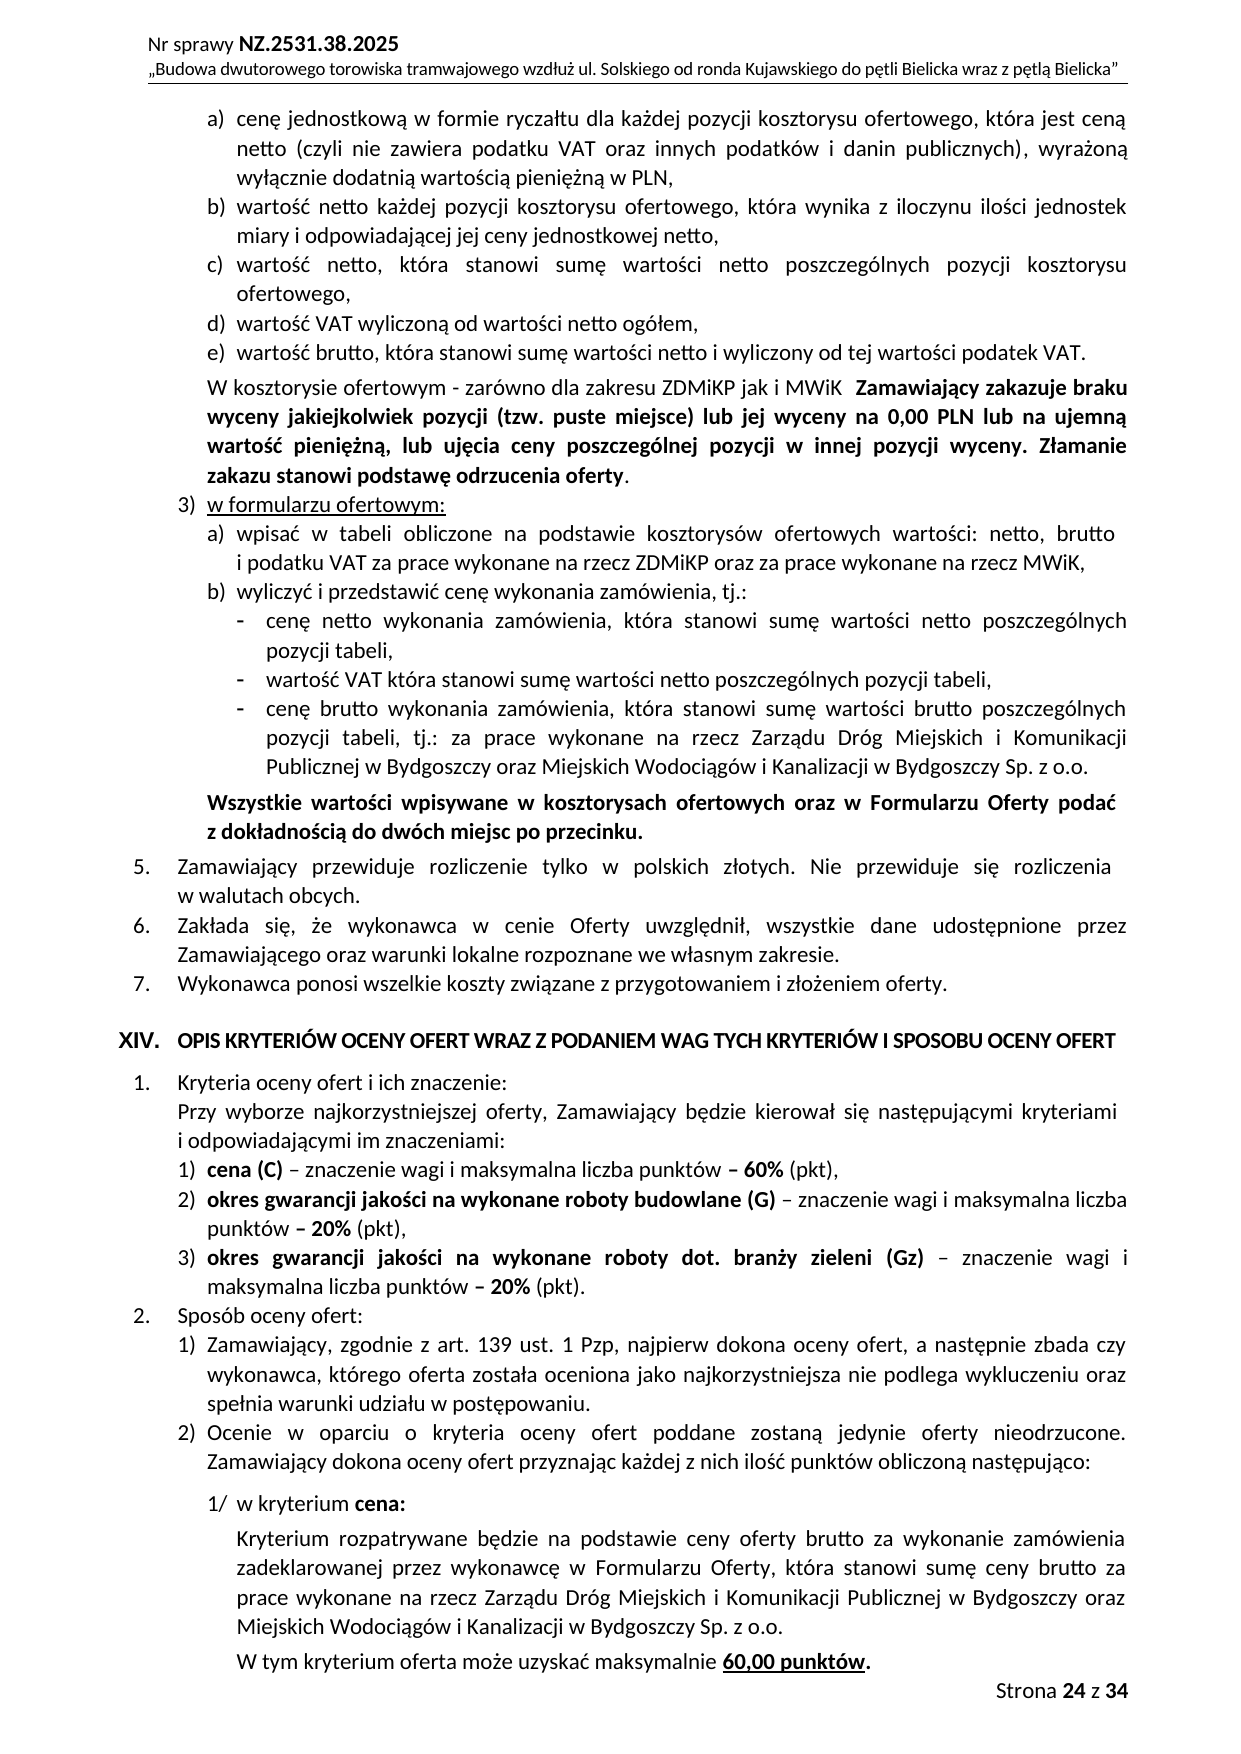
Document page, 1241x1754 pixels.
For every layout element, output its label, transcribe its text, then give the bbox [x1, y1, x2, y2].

list wartość VAT wyliczoną od wartości netto ogółem, [207, 308, 1128, 337]
list cenę netto wykonania zamówienia, która stanowi sumę wartości netto poszczególnych pozycji tabeli, [236, 606, 1128, 664]
list Zamawiający, zgodnie z art. 139 ust. 1 Pzp, najpierw dokona oceny ofert, a następnie zbada czy wykonawca, którego oferta została oceniona jako najkorzystniejsza nie podlega wykluczeniu oraz spełnia warunki udziału w postępowaniu. [177, 1329, 1128, 1417]
text Wszystkie wartości wpisywane w kosztorysach ofertowych oraz w Formularzu Oferty podać z dokładnością do dwóch miejsc po przecinku. [207, 787, 1127, 845]
text Przy wyborze najkorzystniejszej oferty, Zamawiający będzie kierował się następującymi kryteriami i odpowiadającymi im znaczeniami: [177, 1096, 1128, 1154]
list okres gwarancji jakości na wykonane roboty dot. branży zieleni (Gz) – znaczenie wagi i maksymalna liczba punktów – 20% (pkt). [177, 1242, 1128, 1300]
list Zamawiający przewiduje rozliczenie tylko w polskich złotych. Nie przewiduje się rozliczenia w walutach obcych. [133, 851, 1128, 910]
list Kryteria oceny ofert i ich znaczenie: [133, 1067, 1128, 1096]
list Ocenie w oparciu o kryteria oceny ofert poddane zostaną jedynie oferty nieodrzucone. Zamawiający dokona oceny ofert przyznając każdej z nich ilość punktów obliczoną następująco: [177, 1417, 1128, 1475]
list Wykonawca ponosi wszelkie koszty związane z przygotowaniem i złożeniem oferty. [133, 968, 1128, 997]
text W kosztorysie ofertowym - zarówno dla zakresu ZDMiKP jak i MWiK Zamawiający zakazuje braku wyceny jakiejkolwiek pozycji (tzw. puste miejsce) lub jej wyceny na 0,00 PLN lub na ujemną wartość pieniężną, lub ujęcia ceny poszczególnej pozycji w innej pozycji wyceny. Złamanie zakazu stanowi podstawę odrzucenia oferty. [207, 372, 1128, 489]
list wartość brutto, która stanowi sumę wartości netto i wyliczony od tej wartości podatek VAT. [207, 337, 1128, 366]
list cenę jednostkową w formie ryczałtu dla każdej pozycji kosztorysu ofertowego, która jest ceną netto (czyli nie zawiera podatku VAT oraz innych podatków i danin publicznych), wyrażoną wyłącznie dodatnią wartością pieniężną w PLN, [207, 103, 1128, 191]
list wyliczyć i przedstawić cenę wykonania zamówienia, tj.: [207, 576, 1128, 606]
list cena (C) – znaczenie wagi i maksymalna liczba punktów – 60% (pkt), [177, 1154, 1128, 1183]
list Kryterium rozpatrywane będzie na podstawie ceny oferty brutto za wykonanie zamówienia zadeklarowanej przez wykonawcę w Formularzu Oferty, która stanowi sumę ceny brutto za prace wykonane na rzecz Zarządu Dróg Miejskich i Komunikacji Publicznej w Bydgoszczy oraz Miejskich Wodociągów i Kanalizacji w Bydgoszczy Sp. z o.o. [236, 1523, 1127, 1640]
list wpisać w tabeli obliczone na podstawie kosztorysów ofertowych wartości: netto, brutto i podatku VAT za prace wykonane na rzecz ZDMiKP oraz za prace wykonane na rzecz MWiK, [207, 518, 1128, 576]
list wartość netto, która stanowi sumę wartości netto poszczególnych pozycji kosztorysu ofertowego, [207, 249, 1128, 308]
subtitle OPIS KRYTERIÓW OCENY OFERT WRAZ Z PODANIEM WAG TYCH KRYTERIÓW I SPOSOBU OCENY OFERT [118, 1025, 1127, 1054]
list Sposób oceny ofert: [133, 1300, 1128, 1329]
list Zakłada się, że wykonawca w cenie Oferty uwzględnił, wszystkie dane udostępnione przez Zamawiającego oraz warunki lokalne rozpoznane we własnym zakresie. [133, 910, 1128, 968]
list okres gwarancji jakości na wykonane roboty budowlane (G) – znaczenie wagi i maksymalna liczba punktów – 20% (pkt), [177, 1183, 1128, 1242]
text 1/ w kryterium cena: [207, 1488, 1128, 1517]
list w formularzu ofertowym: [177, 489, 1128, 518]
text W tym kryterium oferta może uzyskać maksymalnie 60,00 punktów. [236, 1646, 1127, 1675]
list wartość netto każdej pozycji kosztorysu ofertowego, która wynika z iloczynu ilości jednostek miary i odpowiadającej jej ceny jednostkowej netto, [207, 191, 1128, 249]
list cenę brutto wykonania zamówienia, która stanowi sumę wartości brutto poszczególnych pozycji tabeli, tj.: za prace wykonane na rzecz Zarządu Dróg Miejskich i Komunikacji Publicznej w Bydgoszczy oraz Miejskich Wodociągów i Kanalizacji w Bydgoszczy Sp. z o.o. [236, 693, 1128, 781]
list wartość VAT która stanowi sumę wartości netto poszczególnych pozycji tabeli, [236, 664, 1128, 693]
